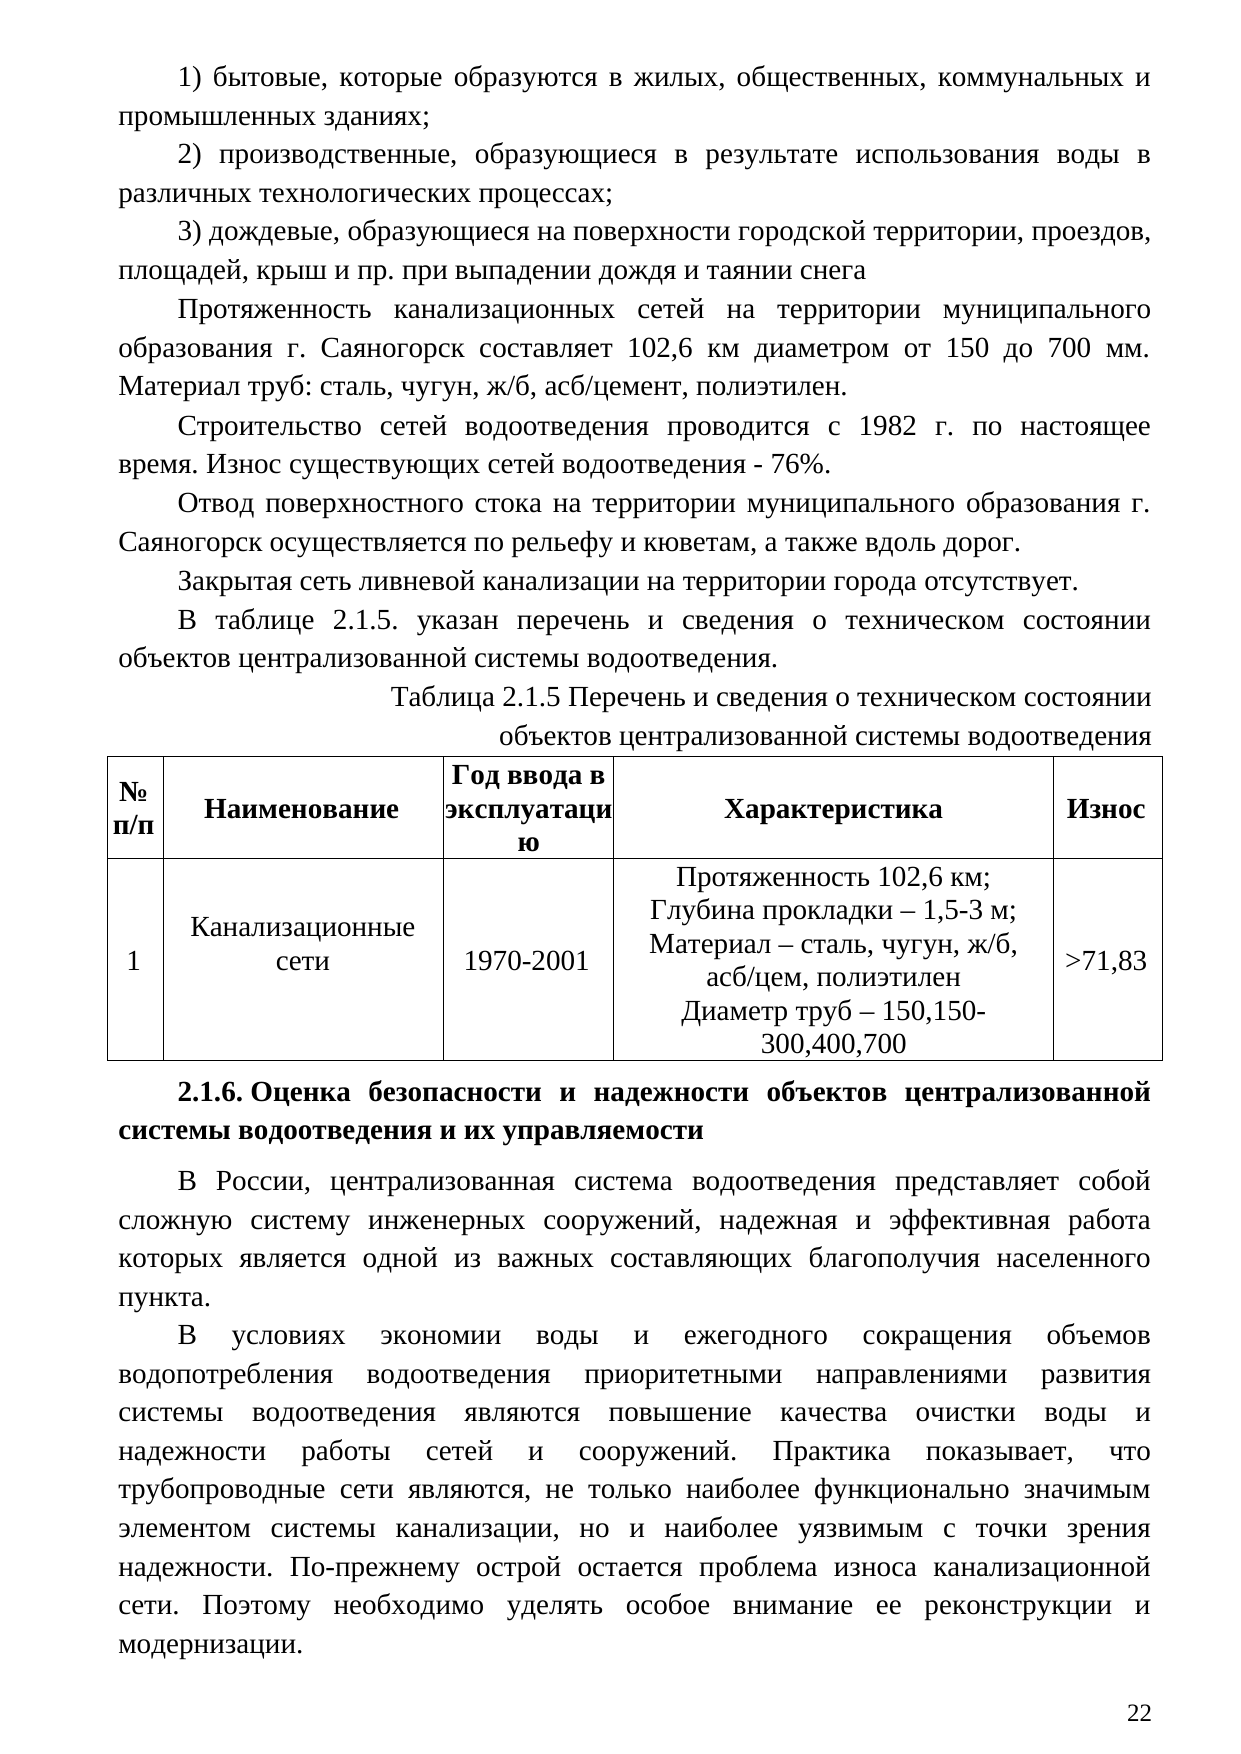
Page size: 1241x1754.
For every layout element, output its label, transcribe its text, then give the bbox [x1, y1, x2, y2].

table_cell Канализационные сети [164, 859, 443, 1060]
text В таблице 2.1.5. указан перечень и сведения о техническом состоянии объектов централизованной системы водоотведения. [118, 602, 1152, 674]
text Строительство сетей водоотведения проводится с 1982 г. по настоящее время. Износ существующих сетей водоотведения - 76%. [118, 408, 1152, 480]
text Отвод поверхностного стока на территории муниципального образования г. Саяногорск осуществляется по рельефу и кюветам, а также вдоль дорог. [118, 486, 1152, 558]
table_cell 1970-2001 [444, 859, 613, 1060]
table_header Год ввода в эксплуатацию [444, 757, 613, 858]
text Таблица 2.1.5 Перечень и сведения о техническом состоянии [118, 679, 1152, 713]
subtitle 2.1.6. Оценка безопасности и надежности объектов централизованной системы водоотведения и их управляемости [118, 1074, 1152, 1146]
text В условиях экономии воды и ежегодного сокращения объемов водопотребления водоотведения приоритетными направлениями развития системы водоотведения являются повышение качества очистки воды и надежности работы сетей и сооружений. Практика показывает, что трубопроводные сети являются, не только наиболее функционально значимым элементом системы канализации, но и наиболее уязвимым с точки зрения надежности. По-прежнему острой остается проблема износа канализационной сети. Поэтому необходимо уделять особое внимание ее реконструкции и модернизации. [118, 1317, 1152, 1659]
text 1) бытовые, которые образуются в жилых, общественных, коммунальных и промышленных зданиях; [118, 59, 1152, 131]
text 3) дождевые, образующиеся на поверхности городской территории, проездов, площадей, крыш и пр. при выпадении дождя и таянии снега [118, 213, 1152, 285]
text Протяженность канализационных сетей на территории муниципального образования г. Саяногорск составляет 102,6 км диаметром от 150 до 700 мм. Материал труб: сталь, чугун, ж/б, асб/цемент, полиэтилен. [118, 291, 1152, 402]
table_header Износ [1054, 757, 1162, 858]
table_header Наименование [164, 757, 443, 858]
text В России, централизованная система водоотведения представляет собой сложную систему инженерных сооружений, надежная и эффективная работа которых является одной из важных составляющих благополучия населенного пункта. [118, 1163, 1152, 1312]
text 2) производственные, образующиеся в результате использования воды в различных технологических процессах; [118, 136, 1152, 208]
text Закрытая сеть ливневой канализации на территории города отсутствует. [118, 563, 1152, 597]
table_cell 1 [108, 859, 163, 1060]
text объектов централизованной системы водоотведения [118, 718, 1152, 751]
table_cell >71,83 [1054, 859, 1162, 1060]
table_header Характеристика [614, 757, 1053, 858]
table_header № п/п [108, 757, 163, 858]
table_cell Протяженность 102,6 км; Глубина прокладки – 1,5-3 м; Материал – сталь, чугун, ж/б, асб/цем, полиэтилен Диаметр труб – 150,150-300,400,700 [614, 859, 1053, 1060]
